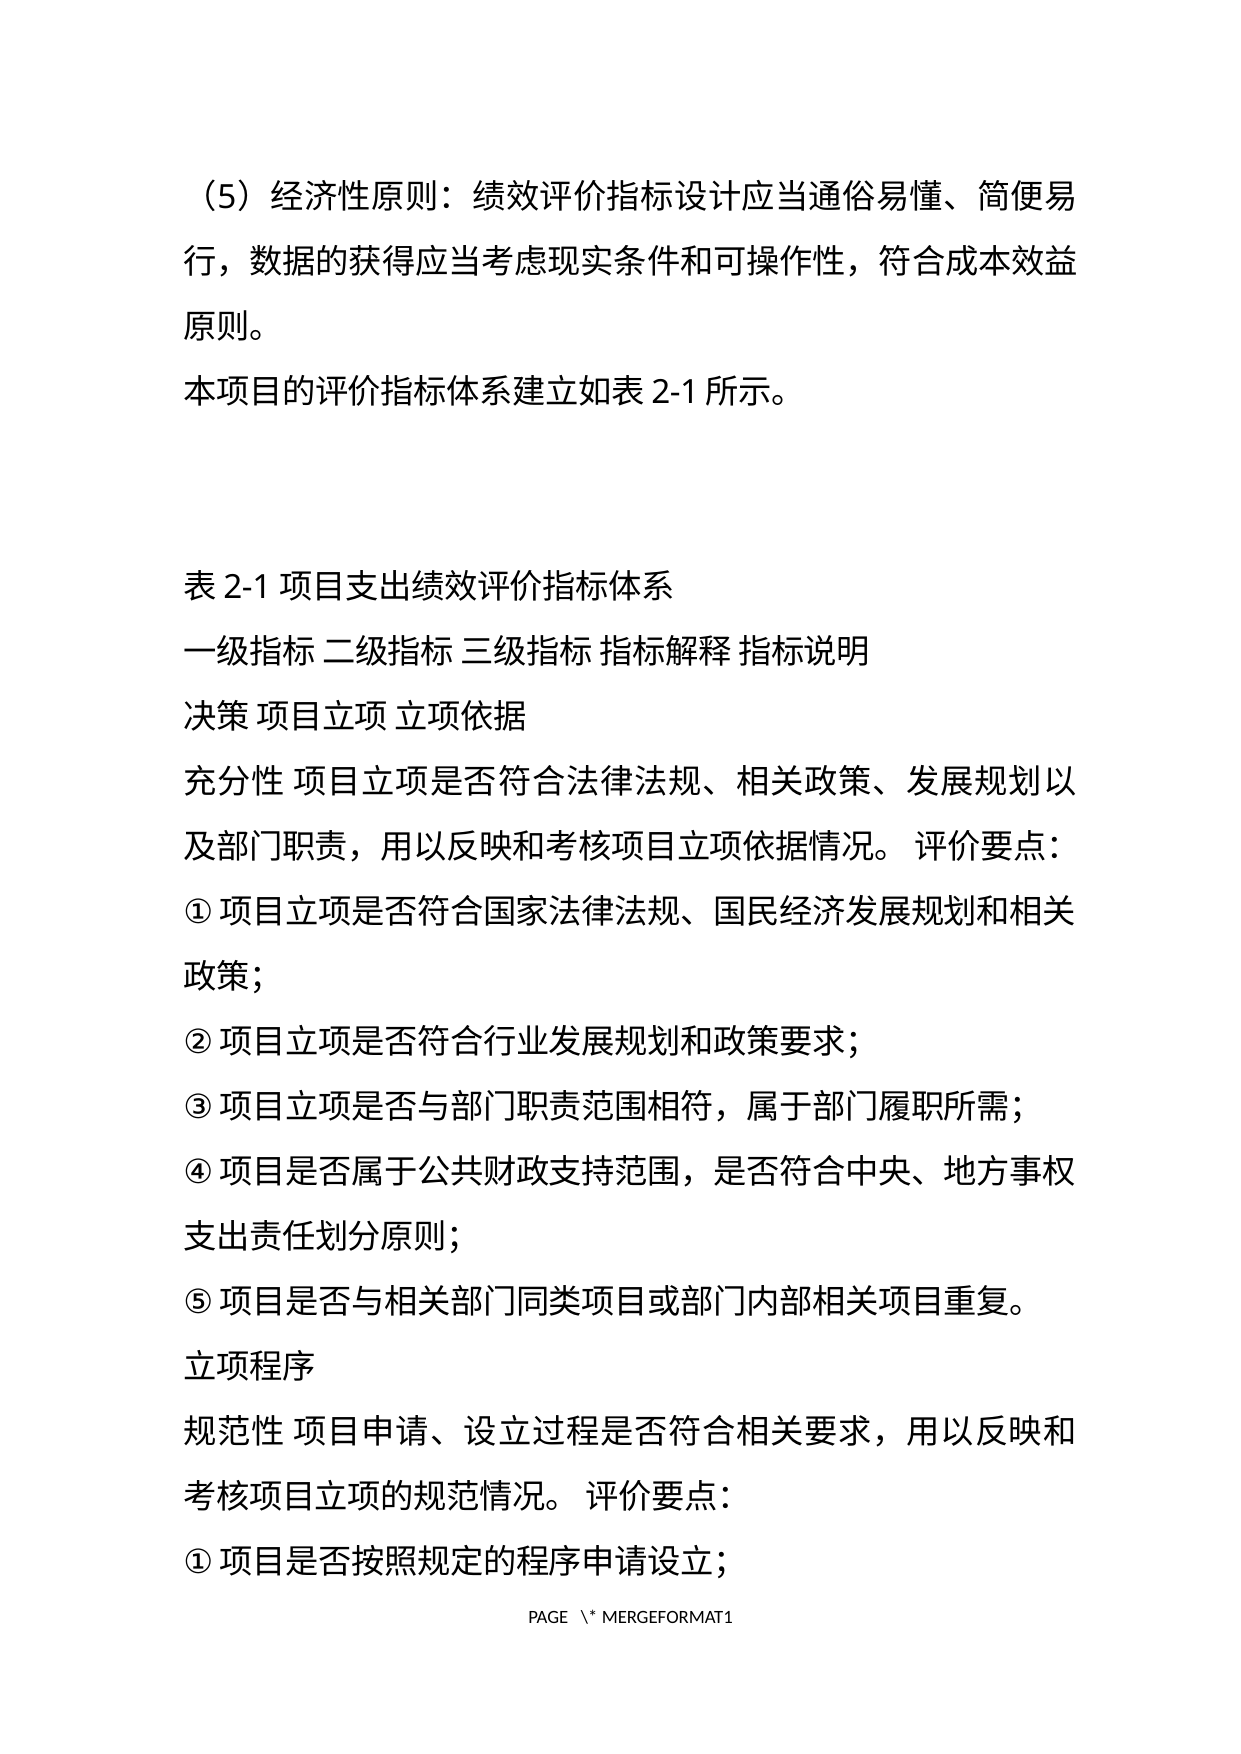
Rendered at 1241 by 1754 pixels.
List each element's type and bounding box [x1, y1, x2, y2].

text [183, 162, 1078, 1592]
